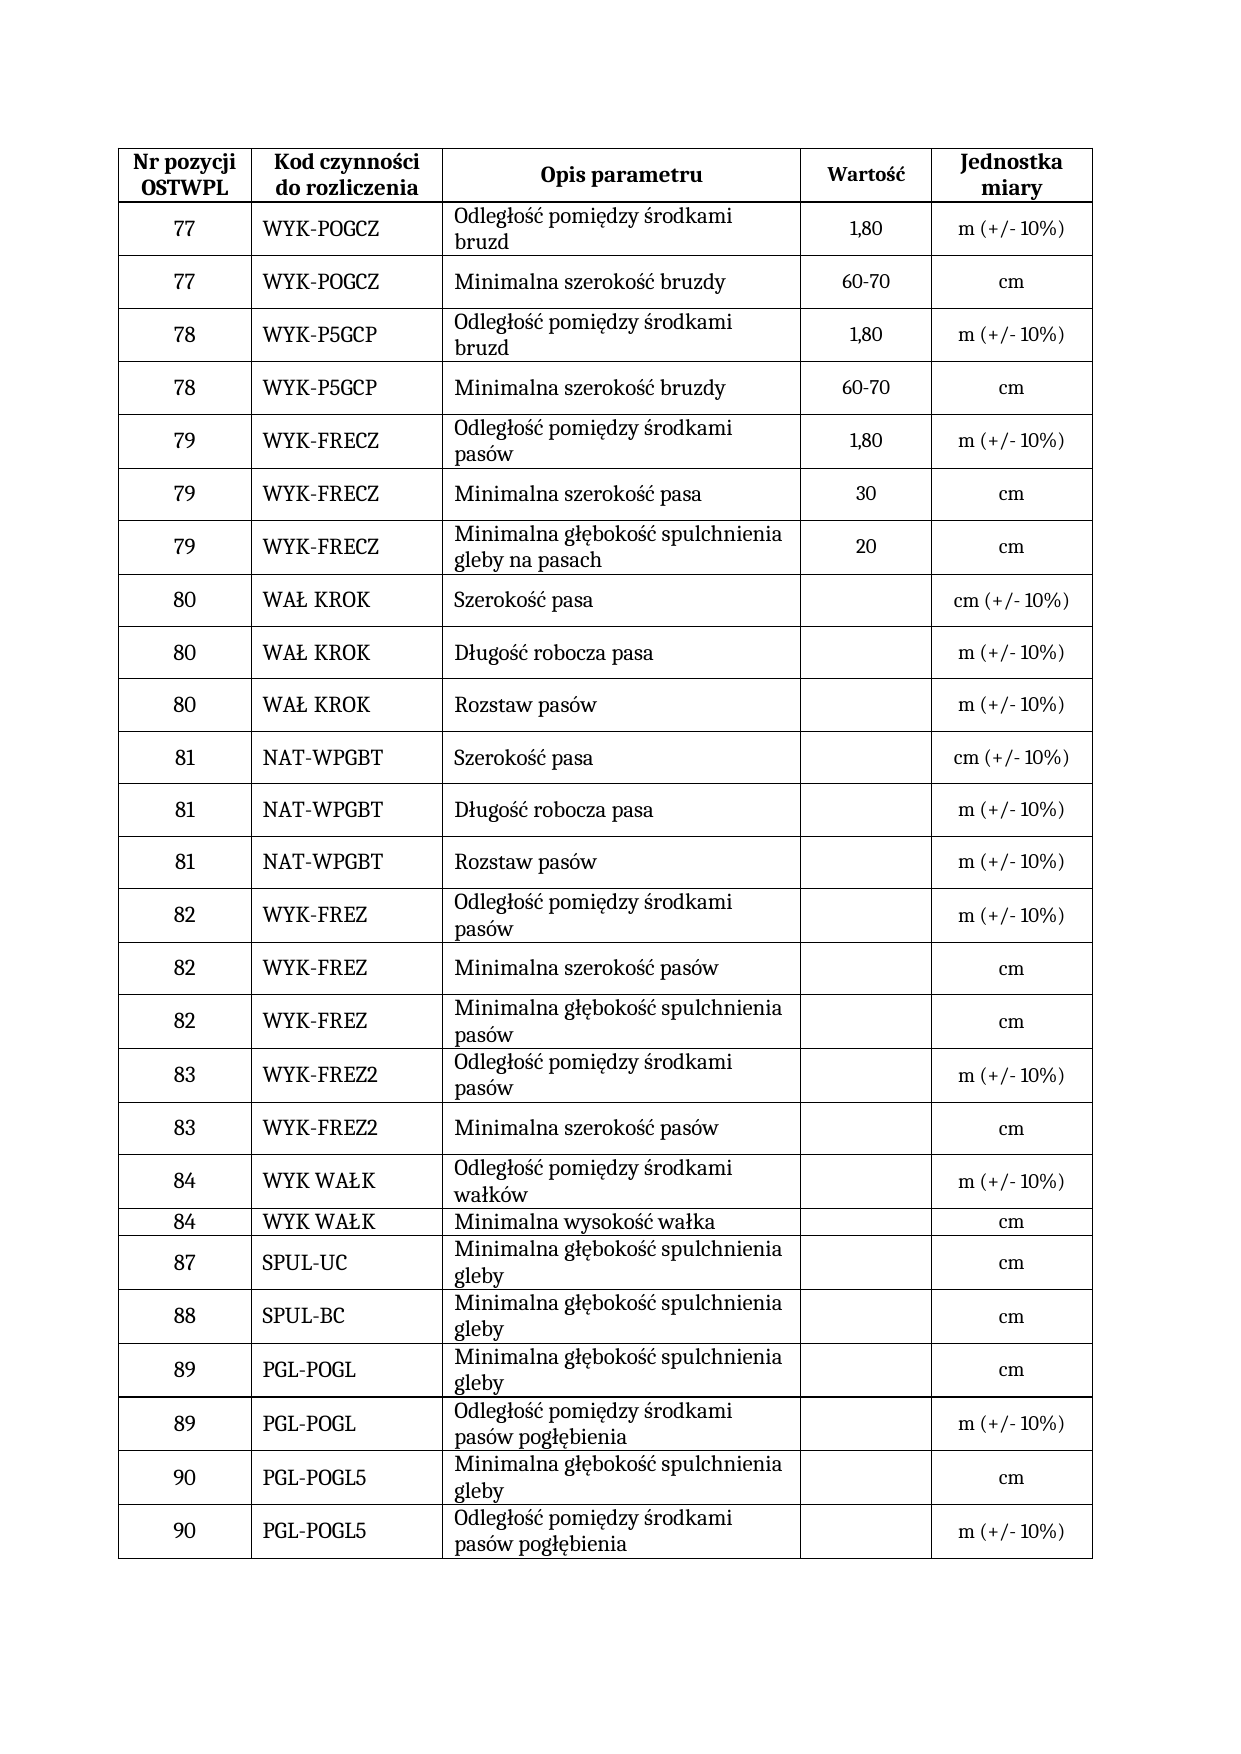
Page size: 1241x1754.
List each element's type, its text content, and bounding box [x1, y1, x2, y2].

table_cell 78 [119, 362, 251, 414]
table_cell Minimalna wysokość wałka [443, 1209, 800, 1235]
table_header Opis parametru [443, 149, 800, 201]
table_cell Rozstaw pasów [443, 837, 800, 888]
table_cell WYK-FREZ [252, 889, 442, 942]
table_cell cm (+/- 10%) [932, 575, 1092, 626]
table_cell WAŁ KROK [252, 627, 442, 678]
table_cell [801, 1505, 931, 1558]
table_cell 89 [119, 1344, 251, 1396]
table_cell m (+/- 10%) [932, 1398, 1092, 1450]
table_cell 20 [801, 521, 931, 573]
table_cell 1,80 [801, 203, 931, 255]
table_cell WYK-P5GCP [252, 362, 442, 414]
table_cell 60-70 [801, 256, 931, 307]
table_cell Odległość pomiędzy środkami wałków [443, 1155, 800, 1208]
table_cell 60-70 [801, 362, 931, 414]
table_cell 81 [119, 837, 251, 888]
table_cell cm [932, 521, 1092, 573]
table_cell [801, 1398, 931, 1450]
table_cell cm [932, 1209, 1092, 1235]
table_cell Szerokość pasa [443, 575, 800, 626]
table_cell 80 [119, 679, 251, 731]
table_cell WYK-FRECZ [252, 521, 442, 573]
table_cell cm [932, 1451, 1092, 1504]
table_cell cm [932, 1290, 1092, 1343]
table_cell Minimalna głębokość spulchnienia gleby [443, 1344, 800, 1396]
table_cell WAŁ KROK [252, 575, 442, 626]
table_cell m (+/- 10%) [932, 837, 1092, 888]
table_cell Długość robocza pasa [443, 784, 800, 836]
table_cell 30 [801, 469, 931, 520]
table_cell 79 [119, 469, 251, 520]
table_cell Odległość pomiędzy środkami pasów [443, 1049, 800, 1102]
table_cell 90 [119, 1451, 251, 1504]
table_cell WYK-FRECZ [252, 469, 442, 520]
table_cell m (+/- 10%) [932, 627, 1092, 678]
table_cell WAŁ KROK [252, 679, 442, 731]
table_cell [801, 1451, 931, 1504]
table_cell 77 [119, 256, 251, 307]
table_cell WYK WAŁK [252, 1209, 442, 1235]
table_cell [801, 1236, 931, 1289]
table_cell 1,80 [801, 415, 931, 467]
table_cell Rozstaw pasów [443, 679, 800, 731]
table_cell 87 [119, 1236, 251, 1289]
table_cell Minimalna głębokość spulchnienia gleby na pasach [443, 521, 800, 573]
table_cell m (+/- 10%) [932, 1155, 1092, 1208]
table_cell 79 [119, 415, 251, 467]
table_cell WYK-FREZ2 [252, 1103, 442, 1154]
table_cell 89 [119, 1398, 251, 1450]
table_cell NAT-WPGBT [252, 837, 442, 888]
table_cell 77 [119, 203, 251, 255]
table_cell SPUL-BC [252, 1290, 442, 1343]
table_cell SPUL-UC [252, 1236, 442, 1289]
table_cell Minimalna głębokość spulchnienia gleby [443, 1236, 800, 1289]
table_cell [801, 1103, 931, 1154]
table_cell 88 [119, 1290, 251, 1343]
table_cell cm [932, 1236, 1092, 1289]
table_cell NAT-WPGBT [252, 784, 442, 836]
table_cell m (+/- 10%) [932, 679, 1092, 731]
table_cell [801, 1290, 931, 1343]
table_cell WYK WAŁK [252, 1155, 442, 1208]
table_cell WYK-FREZ [252, 995, 442, 1048]
table_header Wartość [801, 149, 931, 201]
table_cell cm [932, 943, 1092, 994]
table_cell cm [932, 1344, 1092, 1396]
table_cell 84 [119, 1209, 251, 1235]
table_cell Minimalna głębokość spulchnienia gleby [443, 1451, 800, 1504]
table_cell NAT-WPGBT [252, 732, 442, 783]
table_cell [801, 627, 931, 678]
table_cell [801, 732, 931, 783]
table_cell Minimalna szerokość pasów [443, 1103, 800, 1154]
table_cell 81 [119, 732, 251, 783]
table_header Jednostka miary [932, 149, 1092, 201]
table_cell [801, 1344, 931, 1396]
table_cell Minimalna szerokość bruzdy [443, 256, 800, 307]
table_cell Odległość pomiędzy środkami bruzd [443, 309, 800, 361]
table_cell WYK-P5GCP [252, 309, 442, 361]
table_cell Szerokość pasa [443, 732, 800, 783]
table_cell Odległość pomiędzy środkami pasów pogłębienia [443, 1505, 800, 1558]
table_cell WYK-POGCZ [252, 203, 442, 255]
table_cell [801, 995, 931, 1048]
table_cell Minimalna szerokość pasów [443, 943, 800, 994]
table_cell cm [932, 469, 1092, 520]
table_cell Odległość pomiędzy środkami pasów [443, 889, 800, 942]
table_cell WYK-FRECZ [252, 415, 442, 467]
table_header Nr pozycji OSTWPL [119, 149, 251, 201]
table_cell [801, 679, 931, 731]
table_cell [801, 1155, 931, 1208]
table_cell 82 [119, 943, 251, 994]
table_cell 80 [119, 627, 251, 678]
table_cell m (+/- 10%) [932, 784, 1092, 836]
table_cell 80 [119, 575, 251, 626]
table_cell cm (+/- 10%) [932, 732, 1092, 783]
table_cell m (+/- 10%) [932, 203, 1092, 255]
table_cell PGL-POGL [252, 1344, 442, 1396]
table_cell 83 [119, 1103, 251, 1154]
table_cell [801, 1209, 931, 1235]
table_cell [801, 837, 931, 888]
table_cell [801, 889, 931, 942]
table_cell 78 [119, 309, 251, 361]
table_cell 82 [119, 995, 251, 1048]
table_cell WYK-POGCZ [252, 256, 442, 307]
table_cell cm [932, 256, 1092, 307]
table_cell PGL-POGL5 [252, 1451, 442, 1504]
table_cell m (+/- 10%) [932, 1505, 1092, 1558]
table_cell 90 [119, 1505, 251, 1558]
table_cell 84 [119, 1155, 251, 1208]
table_cell Minimalna głębokość spulchnienia gleby [443, 1290, 800, 1343]
table_cell m (+/- 10%) [932, 415, 1092, 467]
table_cell WYK-FREZ2 [252, 1049, 442, 1102]
table_cell PGL-POGL5 [252, 1505, 442, 1558]
table_cell m (+/- 10%) [932, 309, 1092, 361]
table_cell [801, 575, 931, 626]
table_cell Odległość pomiędzy środkami pasów [443, 415, 800, 467]
table_cell 83 [119, 1049, 251, 1102]
table_cell cm [932, 995, 1092, 1048]
table_cell m (+/- 10%) [932, 1049, 1092, 1102]
table_cell 1,80 [801, 309, 931, 361]
table_cell [801, 784, 931, 836]
table_cell cm [932, 362, 1092, 414]
table_cell m (+/- 10%) [932, 889, 1092, 942]
table_cell Minimalna głębokość spulchnienia pasów [443, 995, 800, 1048]
table_cell Minimalna szerokość pasa [443, 469, 800, 520]
table_cell cm [932, 1103, 1092, 1154]
table_header Kod czynności do rozliczenia [252, 149, 442, 201]
table_cell 82 [119, 889, 251, 942]
table_cell [801, 943, 931, 994]
table_cell Odległość pomiędzy środkami bruzd [443, 203, 800, 255]
table_cell 81 [119, 784, 251, 836]
table_cell Odległość pomiędzy środkami pasów pogłębienia [443, 1398, 800, 1450]
table_cell WYK-FREZ [252, 943, 442, 994]
table_cell 79 [119, 521, 251, 573]
table_cell [801, 1049, 931, 1102]
table_cell Minimalna szerokość bruzdy [443, 362, 800, 414]
table_cell Długość robocza pasa [443, 627, 800, 678]
table_cell PGL-POGL [252, 1398, 442, 1450]
